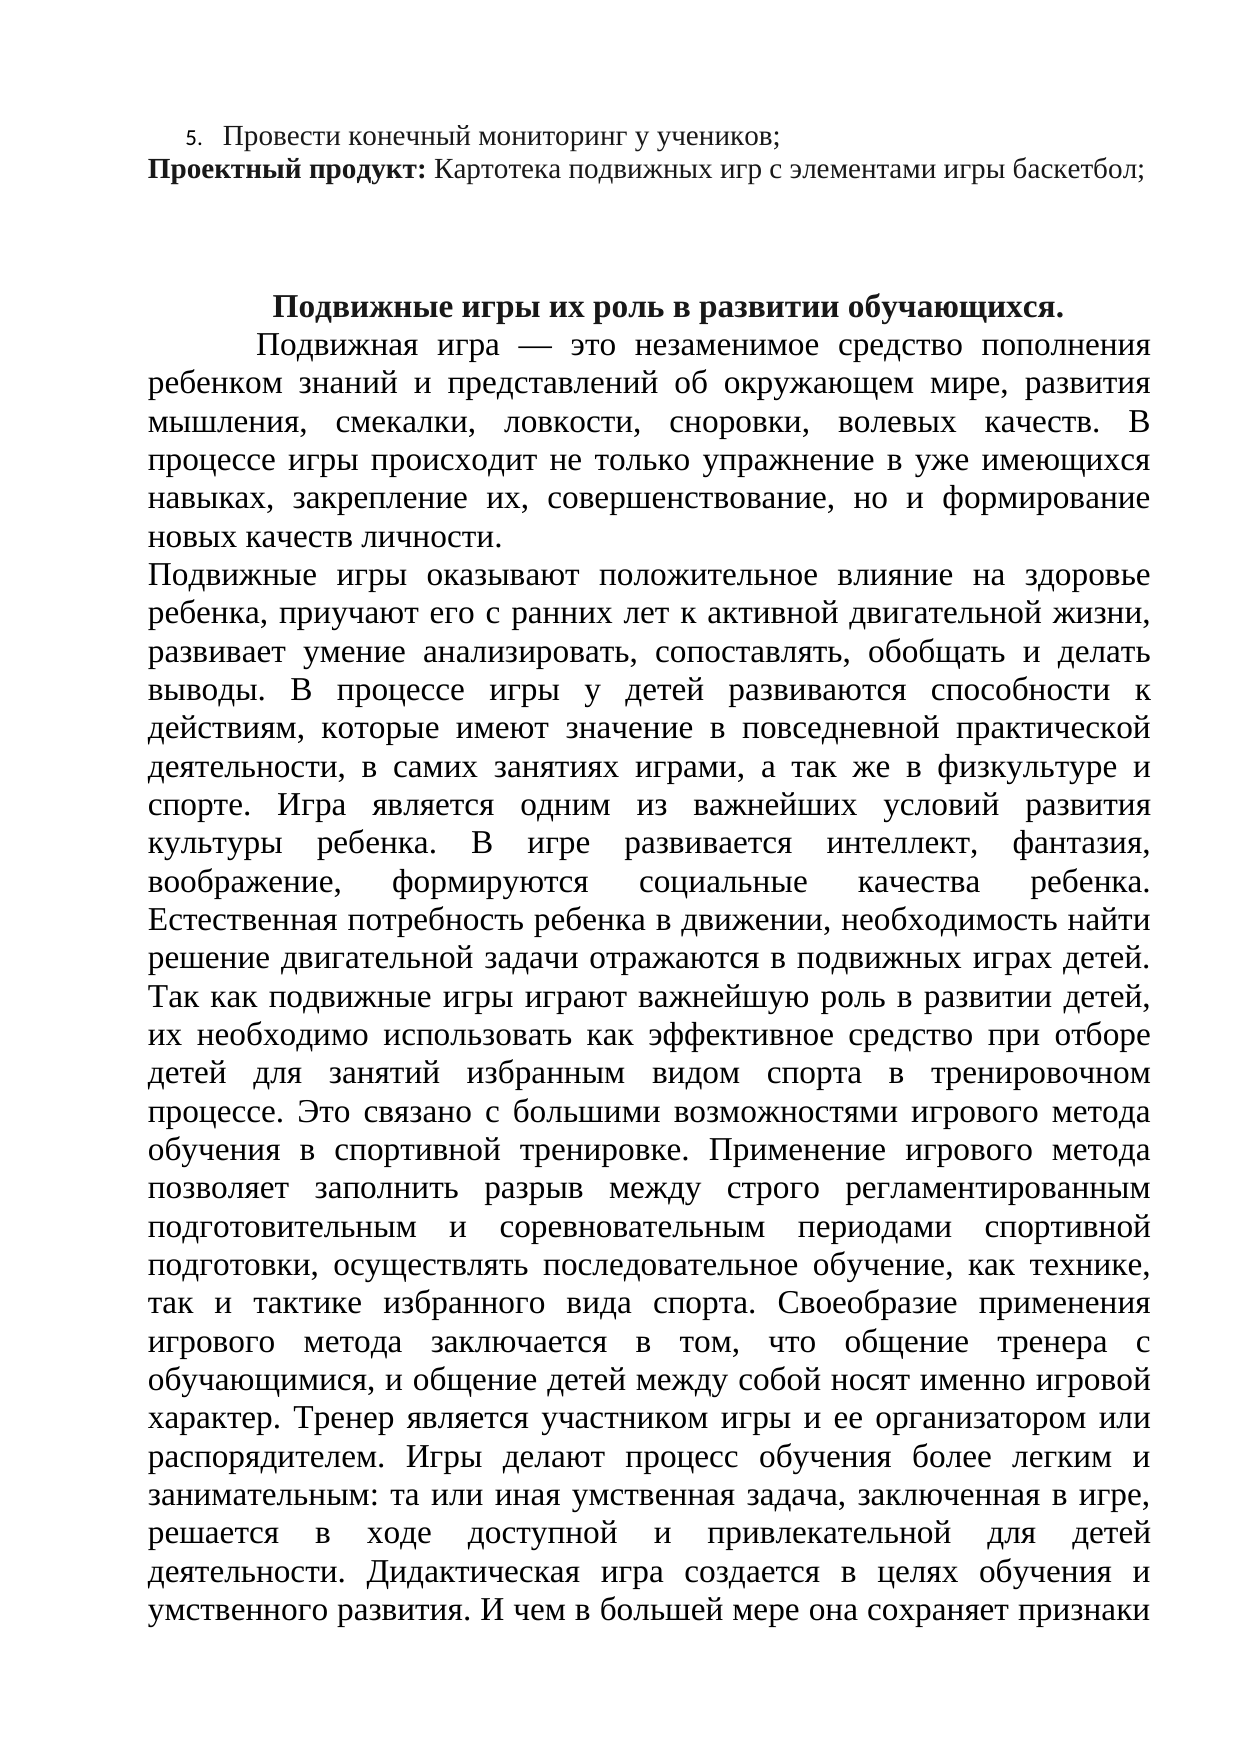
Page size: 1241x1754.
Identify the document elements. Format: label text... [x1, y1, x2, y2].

text Проектный продукт: Картотека подвижных игр с элементами игры баскетбол; [148, 152, 1152, 185]
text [148, 554, 1152, 1627]
text Подвижная игра — это незаменимое средство пополнения ребенком знаний и представлений об окружающем мире, развития мышления, смекалки, ловкости, сноровки, волевых качеств. В процессе игры происходит не только упражнение в уже имеющихся навыках, закрепление их, совершенствование, но и формирование новых качеств личности. [148, 324, 1152, 554]
list Провести конечный мониторинг у учеников; [185, 118, 1152, 152]
text Подвижные игры их роль в развитии обучающихся. [185, 286, 1152, 324]
